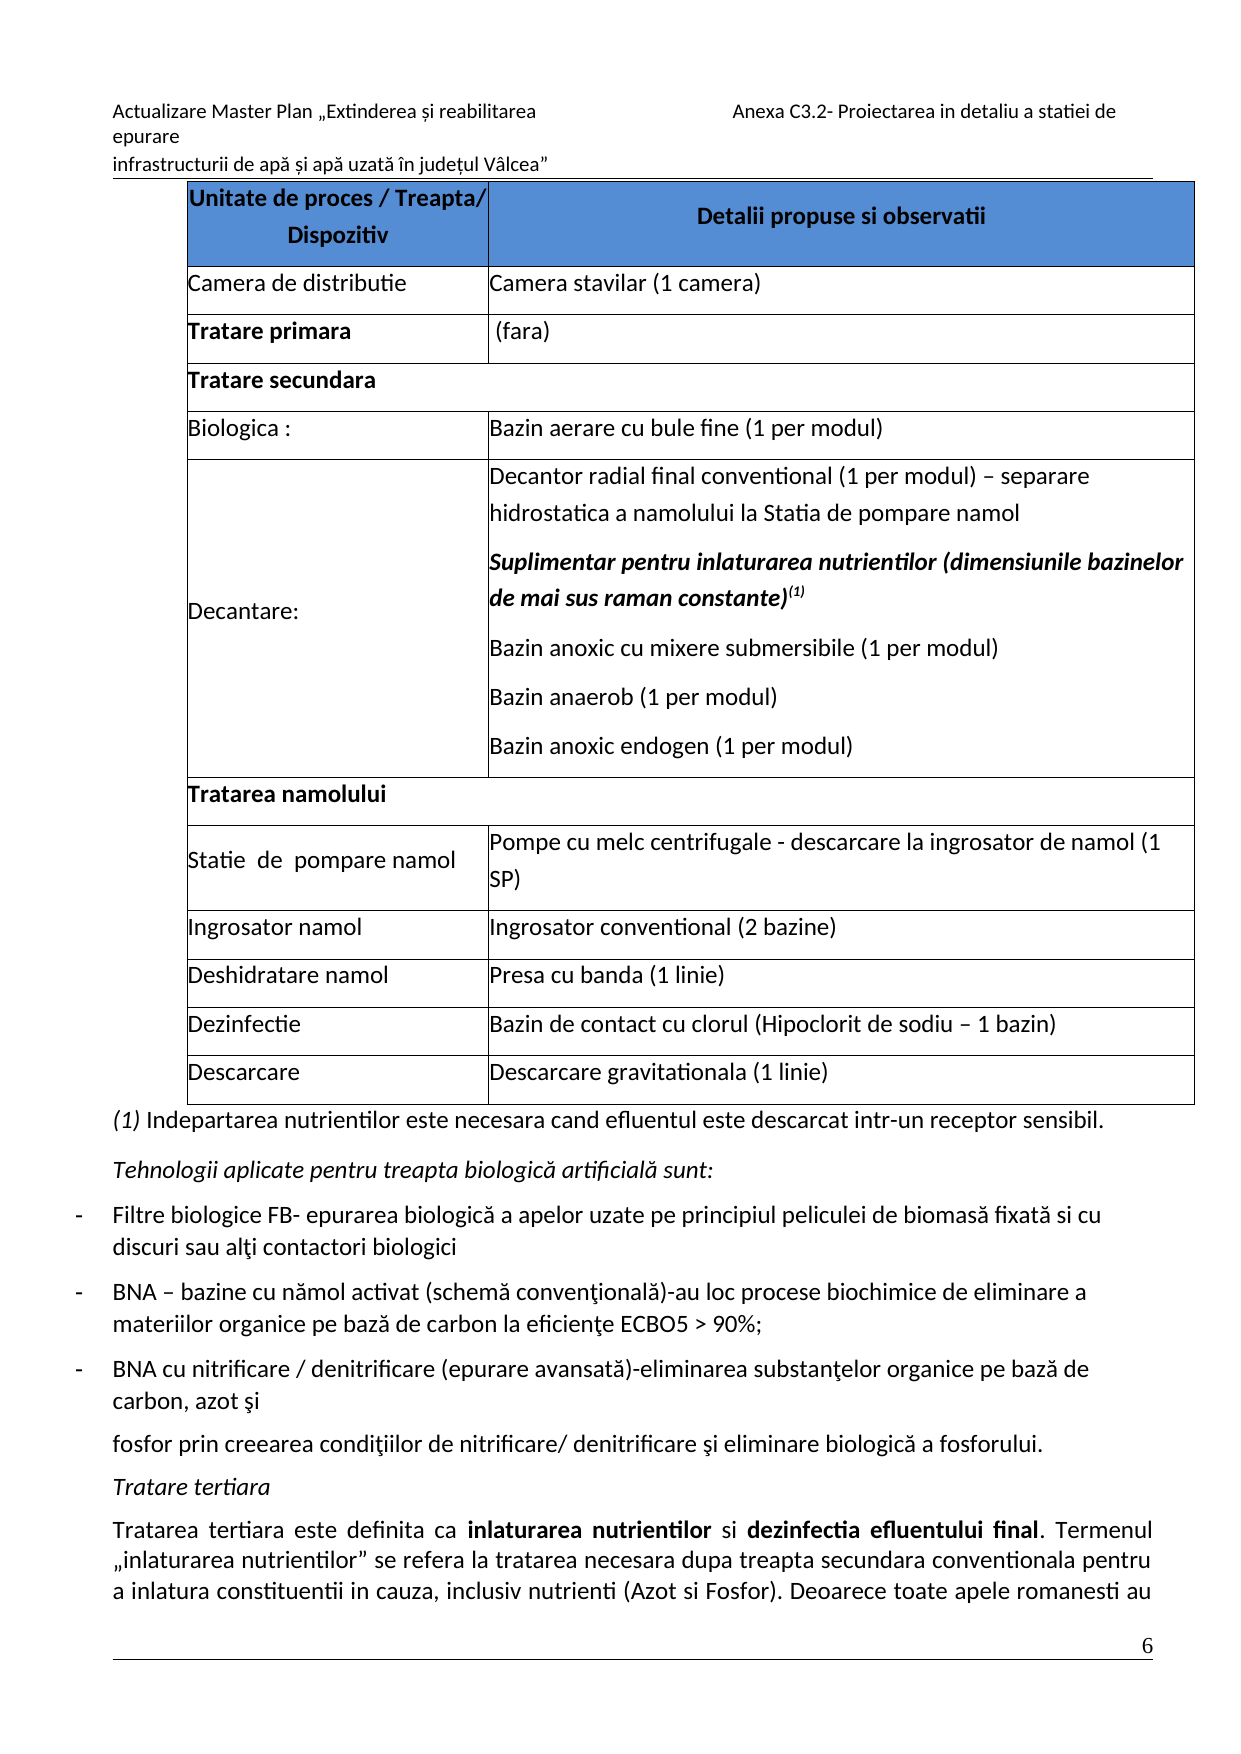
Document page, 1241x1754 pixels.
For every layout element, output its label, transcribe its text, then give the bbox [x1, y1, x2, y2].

table_cell Descarcare [188, 1056, 488, 1104]
list BNA – bazine cu nămol activat (schemă convenţională)-au loc procese biochimice de eliminare a materiilor organice pe bază de carbon la eficienţe ECBO5 > 90%; [75, 1274, 1153, 1338]
table_cell Tratarea namolului [188, 778, 1194, 825]
text fosfor prin creearea condiţiilor de nitrificare/ denitrificare şi eliminare biologică a fosforului. [112, 1428, 1153, 1458]
table_cell Presa cu banda (1 linie) [489, 960, 1194, 1007]
table_cell Ingrosator namol [188, 911, 488, 959]
table_header Detalii propuse si observatii [489, 182, 1194, 266]
text Tratare tertiara [112, 1471, 1153, 1502]
table_cell (fara) [489, 315, 1194, 363]
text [112, 1514, 1153, 1606]
table_cell Decantare: [188, 460, 488, 777]
table_cell Ingrosator conventional (2 bazine) [489, 911, 1194, 959]
table_cell Descarcare gravitationala (1 linie) [489, 1056, 1194, 1104]
list Filtre biologice FB- epurarea biologică a apelor uzate pe principiul peliculei de biomasă fixată si cu discuri sau alţi contactori biologici [75, 1197, 1153, 1261]
table_cell Tratare secundara [188, 364, 1194, 411]
table_cell Camera de distributie [188, 267, 488, 314]
table_cell Statie de pompare namol [188, 826, 488, 910]
table_cell Biologica : [188, 412, 488, 459]
table_cell Tratare primara [188, 315, 488, 363]
table_cell Pompe cu melc centrifugale - descarcare la ingrosator de namol (1 SP) [489, 826, 1194, 910]
list BNA cu nitrificare / denitrificare (epurare avansată)-eliminarea substanţelor organice pe bază de carbon, azot şi [75, 1351, 1153, 1416]
table_cell Bazin de contact cu clorul (Hipoclorit de sodiu – 1 bazin) [489, 1008, 1194, 1055]
table_cell Camera stavilar (1 camera) [489, 267, 1194, 314]
table_cell Deshidratare namol [188, 960, 488, 1007]
table_cell Dezinfectie [188, 1008, 488, 1055]
table_header Unitate de proces / Treapta/ Dispozitiv [188, 182, 488, 266]
table_cell Decantor radial final conventional (1 per modul) – separare hidrostatica a namolului la Statia de pompare namol Suplimentar pentru inlaturarea nutrientilor (dimensiunile bazinelor de mai sus raman constante)(1) Bazin anoxic cu mixere submersibile (1 per modul) Bazin anaerob (1 per modul) Bazin anoxic endogen (1 per modul) [489, 460, 1194, 777]
table_cell Bazin aerare cu bule fine (1 per modul) [489, 412, 1194, 459]
text Tehnologii aplicate pentru treapta biologică artificială sunt: [112, 1154, 1153, 1184]
text (1) Indepartarea nutrientilor este necesara cand efluentul este descarcat intr-un receptor sensibil. [112, 1105, 1153, 1135]
